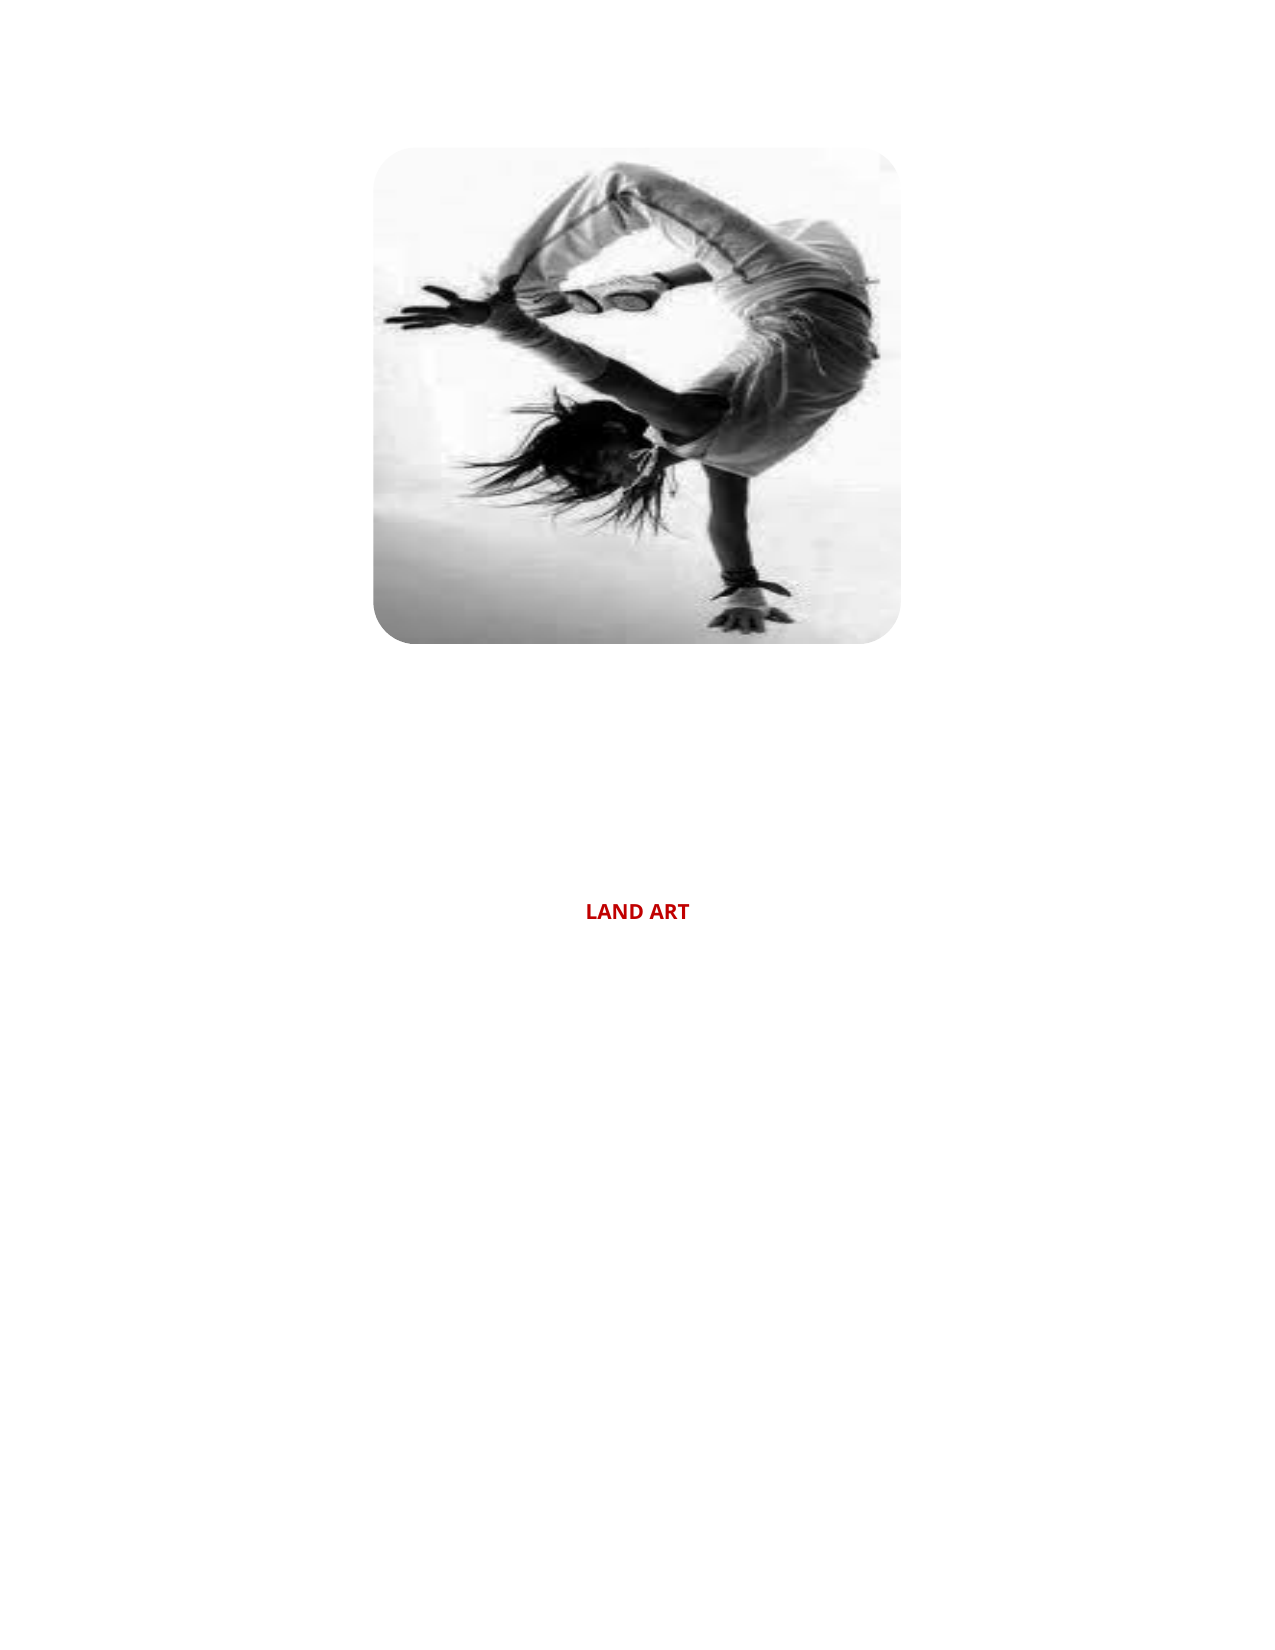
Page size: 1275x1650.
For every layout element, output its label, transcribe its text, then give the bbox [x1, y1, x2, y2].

picture [373, 147, 901, 644]
